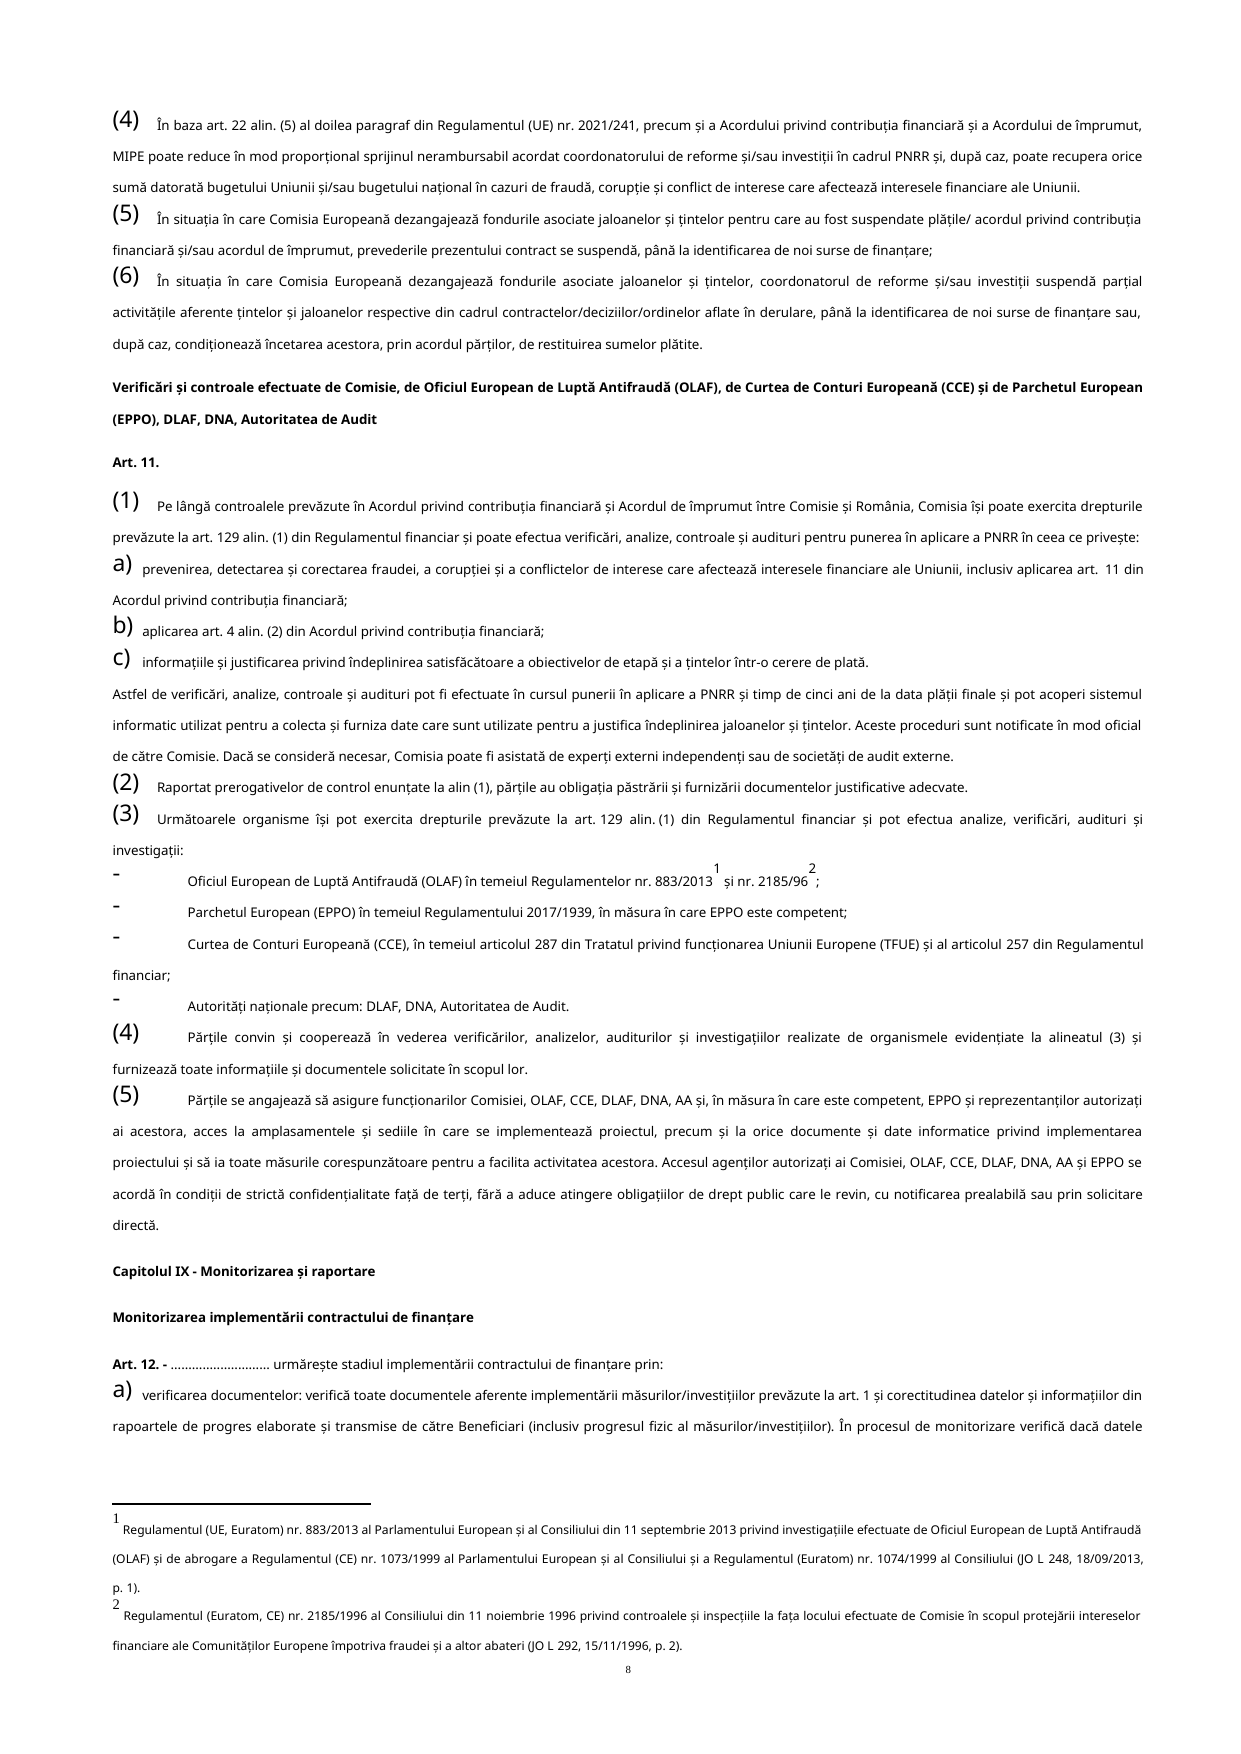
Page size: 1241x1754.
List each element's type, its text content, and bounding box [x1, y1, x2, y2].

list informațiile și justificarea privind îndeplinirea satisfăcătoare a obiectivelor de etapă și a țintelor într-o cerere de plată. [112, 641, 1144, 672]
list În situația în care Comisia Europeană dezangajează fondurile asociate jaloanelor și țintelor pentru care au fost suspendate plățile/ acordul privind contribuția financiară și/sau acordul de împrumut, prevederile prezentului contract se suspendă, până la identificarea de noi surse de finanțare; [112, 197, 1144, 259]
list aplicarea art. 4 alin. (2) din Acordul privind contribuția financiară; [112, 609, 1144, 641]
list Raportat prerogativelor de control enunțate la alin (1), părțile au obligația păstrării și furnizării documentelor justificative adecvate. [112, 766, 1144, 797]
list Părțile convin și cooperează în vederea verificărilor, analizelor, auditurilor și investigațiilor realizate de organismele evidențiate la alineatul (3) și furnizează toate informațiile și documentele solicitate în scopul lor. [112, 1016, 1144, 1078]
text Art. 12. - ............................ urmărește stadiul implementării contractului de finanțare prin: [112, 1342, 1144, 1373]
text Astfel de verificări, analize, controale și audituri pot fi efectuate în cursul punerii în aplicare a PNRR și timp de cinci ani de la data plății finale și pot acoperi sistemul informatic utilizat pentru a colecta și furniza date care sunt utilizate pentru a justifica îndeplinirea jaloanelor și țintelor. Aceste proceduri sunt notificate în mod oficial de către Comisie. Dacă se consideră necesar, Comisia poate fi asistată de experți externi independenți sau de societăți de audit externe. [112, 672, 1144, 766]
list Următoarele organisme își pot exercita drepturile prevăzute la art. 129 alin. (1) din Regulamentul financiar și pot efectua analize, verificări, audituri și investigații: [112, 797, 1144, 859]
list prevenirea, detectarea și corectarea fraudei, a corupției și a conflictelor de interese care afectează interesele financiare ale Uniunii, inclusiv aplicarea art. 11 din Acordul privind contribuția financiară; [112, 547, 1144, 609]
text Monitorizarea implementării contractului de finanțare [112, 1296, 1144, 1327]
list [112, 1373, 1144, 1436]
list În baza art. 22 alin. (5) al doilea paragraf din Regulamentul (UE) nr. 2021/241, precum și a Acordului privind contribuția financiară și a Acordului de împrumut, MIPE poate reduce în mod proporțional sprijinul nerambursabil acordat coordonatorului de reforme și/sau investiții în cadrul PNRR și, după caz, poate recupera orice sumă datorată bugetului Uniunii și/sau bugetului național în cazuri de fraudă, corupție și conflict de interese care afectează interesele financiare ale Uniunii. [112, 103, 1144, 197]
list În situația în care Comisia Europeană dezangajează fondurile asociate jaloanelor și țintelor, coordonatorul de reforme și/sau investiții suspendă parțial activitățile aferente țintelor și jaloanelor respective din cadrul contractelor/deciziilor/ordinelor aflate în derulare, până la identificarea de noi surse de finanțare sau, după caz, condiționează încetarea acestora, prin acordul părților, de restituirea sumelor plătite. [112, 259, 1144, 353]
text Art. 11. [112, 441, 1144, 472]
list Curtea de Conturi Europeană (CCE), în temeiul articolul 287 din Tratatul privind funcționarea Uniunii Europene (TFUE) și al articolul 257 din Regulamentul financiar; [112, 922, 1144, 984]
text Verificări și controale efectuate de Comisie, de Oficiul European de Luptă Antifraudă (OLAF), de Curtea de Conturi Europeană (CCE) și de Parchetul European (EPPO), DLAF, DNA, Autoritatea de Audit [112, 366, 1144, 428]
list Parchetul European (EPPO) în temeiul Regulamentului 2017/1939, în măsura în care EPPO este competent; [112, 891, 1144, 922]
list Părțile se angajează să asigure funcționarilor Comisiei, OLAF, CCE, DLAF, DNA, AA și, în măsura în care este competent, EPPO și reprezentanților autorizați ai acestora, acces la amplasamentele și sediile în care se implementează proiectul, precum și la orice documente și date informatice privind implementarea proiectului și să ia toate măsurile corespunzătoare pentru a facilita activitatea acestora. Accesul agenților autorizați ai Comisiei, OLAF, CCE, DLAF, DNA, AA și EPPO se acordă în condiții de strictă confidențialitate față de terți, fără a aduce atingere obligațiilor de drept public care le revin, cu notificarea prealabilă sau prin solicitare directă. [112, 1078, 1144, 1234]
list Pe lângă controalele prevăzute în Acordul privind contribuția financiară și Acordul de împrumut între Comisie și România, Comisia își poate exercita drepturile prevăzute la art. 129 alin. (1) din Regulamentul financiar și poate efectua verificări, analize, controale și audituri pentru punerea în aplicare a PNRR în ceea ce privește: [112, 484, 1144, 547]
list Oficiul European de Luptă Antifraudă (OLAF) în temeiul Regulamentelor nr. 883/2013; [112, 859, 1144, 891]
list Autorități naționale precum: DLAF, DNA, Autoritatea de Audit. [112, 984, 1144, 1016]
